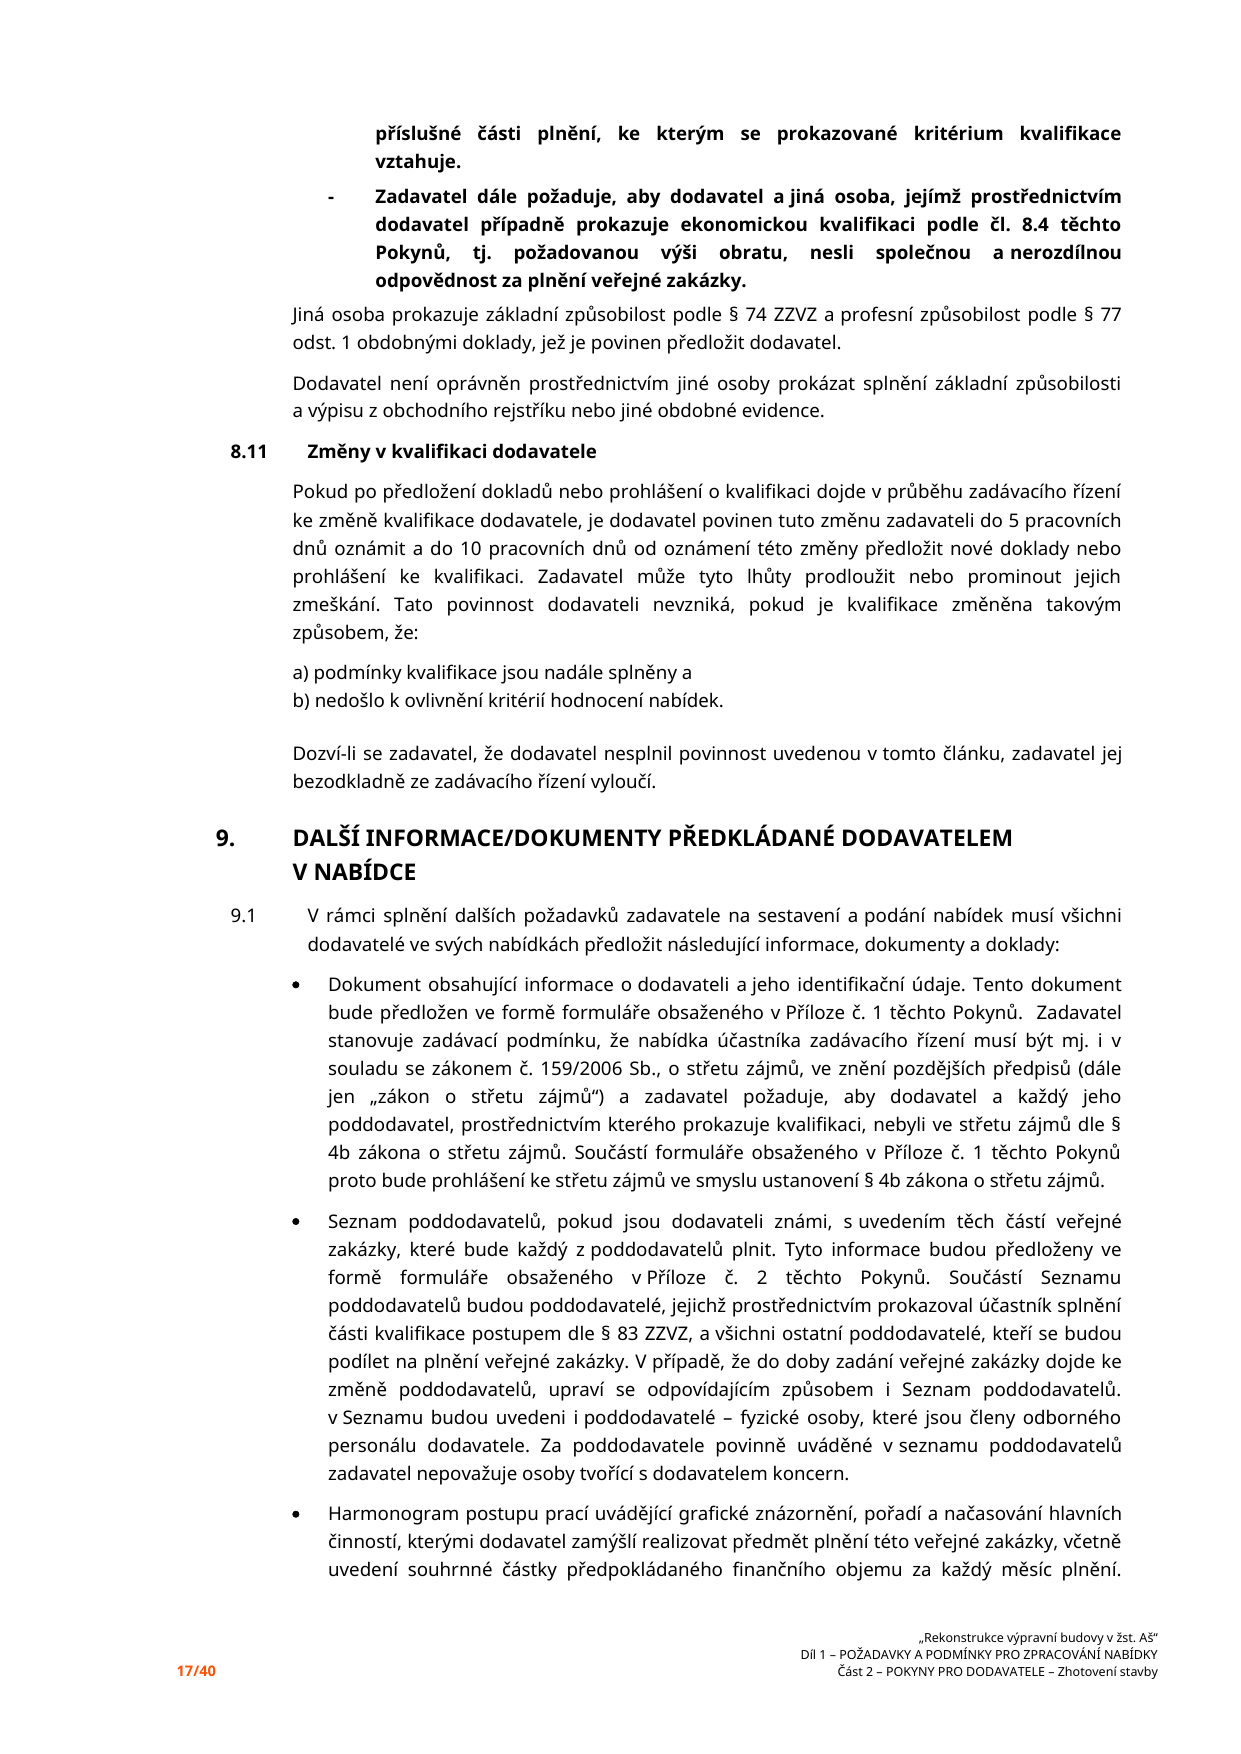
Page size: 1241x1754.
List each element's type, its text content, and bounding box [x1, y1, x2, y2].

text Dokument obsahující informace o dodavateli a jeho identifikační údaje. Tento dokument bude předložen ve formě formuláře obsaženého v Příloze č. 1 těchto Pokynů. Zadavatel stanovuje zadávací podmínku, že nabídka účastníka zadávacího řízení musí být mj. i v souladu se zákonem č. 159/2006 Sb., o střetu zájmů, ve znění pozdějších předpisů (dále jen „zákon o střetu zájmů“) a zadavatel požaduje, aby dodavatel a každý jeho poddodavatel, prostřednictvím kterého prokazuje kvalifikaci, nebyli ve střetu zájmů dle § 4b zákona o střetu zájmů. Součástí formuláře obsaženého v Příloze č. 1 těchto Pokynů proto bude prohlášení ke střetu zájmů ve smyslu ustanovení § 4b zákona o střetu zájmů. [292, 971, 1122, 1193]
text a) podmínky kvalifikace jsou nadále splněny a [292, 659, 1122, 685]
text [328, 121, 1122, 174]
text DALŠÍ INFORMACE/DOKUMENTY PŘEDKLÁDANÉ DODAVATELEM v NABÍDCE [216, 822, 1122, 887]
text b) nedošlo k ovlivnění kritérií hodnocení nabídek. [292, 687, 1122, 713]
text Zadavatel dále požaduje, aby dodavatel a jiná osoba, jejímž prostřednictvím dodavatel případně prokazuje ekonomickou kvalifikaci podle čl. 8.4 těchto Pokynů, tj. požadovanou výši obratu, nesli společnou a nerozdílnou odpovědnost za plnění veřejné zakázky. [328, 183, 1122, 292]
text Seznam poddodavatelů, pokud jsou dodavateli známi, s uvedením těch částí veřejné zakázky, které bude každý z poddodavatelů plnit. Tyto informace budou předloženy ve formě formuláře obsaženého v Příloze č. 2 těchto Pokynů. Součástí Seznamu poddodavatelů budou poddodavatelé, jejichž prostřednictvím prokazoval účastník splnění části kvalifikace postupem dle § 83 ZZVZ, a všichni ostatní poddodavatelé, kteří se budou podílet na plnění veřejné zakázky. V případě, že do doby zadání veřejné zakázky dojde ke změně poddodavatelů, upraví se odpovídajícím způsobem i Seznam poddodavatelů. v Seznamu budou uvedeni i poddodavatelé – fyzické osoby, které jsou členy odborného personálu dodavatele. Za poddodavatele povinně uváděné v seznamu poddodavatelů zadavatel nepovažuje osoby tvořící s dodavatelem koncern. [292, 1208, 1122, 1486]
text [292, 1501, 1122, 1582]
text Pokud po předložení dokladů nebo prohlášení o kvalifikaci dojde v průběhu zadávacího řízení ke změně kvalifikace dodavatele, je dodavatel povinen tuto změnu zadavateli do 5 pracovních dnů oznámit a do 10 pracovních dnů od oznámení této změny předložit nové doklady nebo prohlášení ke kvalifikaci. Zadavatel může tyto lhůty prodloužit nebo prominout jejich zmeškání. Tato povinnost dodavateli nevzniká, pokud je kvalifikace změněna takovým způsobem, že: [292, 479, 1122, 644]
text Jiná osoba prokazuje základní způsobilost podle § 74 ZZVZ a profesní způsobilost podle § 77 odst. 1 obdobnými doklady, jež je povinen předložit dodavatel. [292, 301, 1122, 355]
text Dodavatel není oprávněn prostřednictvím jiné osoby prokázat splnění základní způsobilosti a výpisu z obchodního rejstříku nebo jiné obdobné evidence. [292, 370, 1122, 423]
text V rámci splnění dalších požadavků zadavatele na sestavení a podání nabídek musí všichni dodavatelé ve svých nabídkách předložit následující informace, dokumenty a doklady: [230, 903, 1122, 956]
text Dozví-li se zadavatel, že dodavatel nesplnil povinnost uvedenou v tomto článku, zadavatel jej bezodkladně ze zadávacího řízení vyloučí. [292, 741, 1122, 794]
text Změny v kvalifikaci dodavatele [230, 438, 1122, 464]
